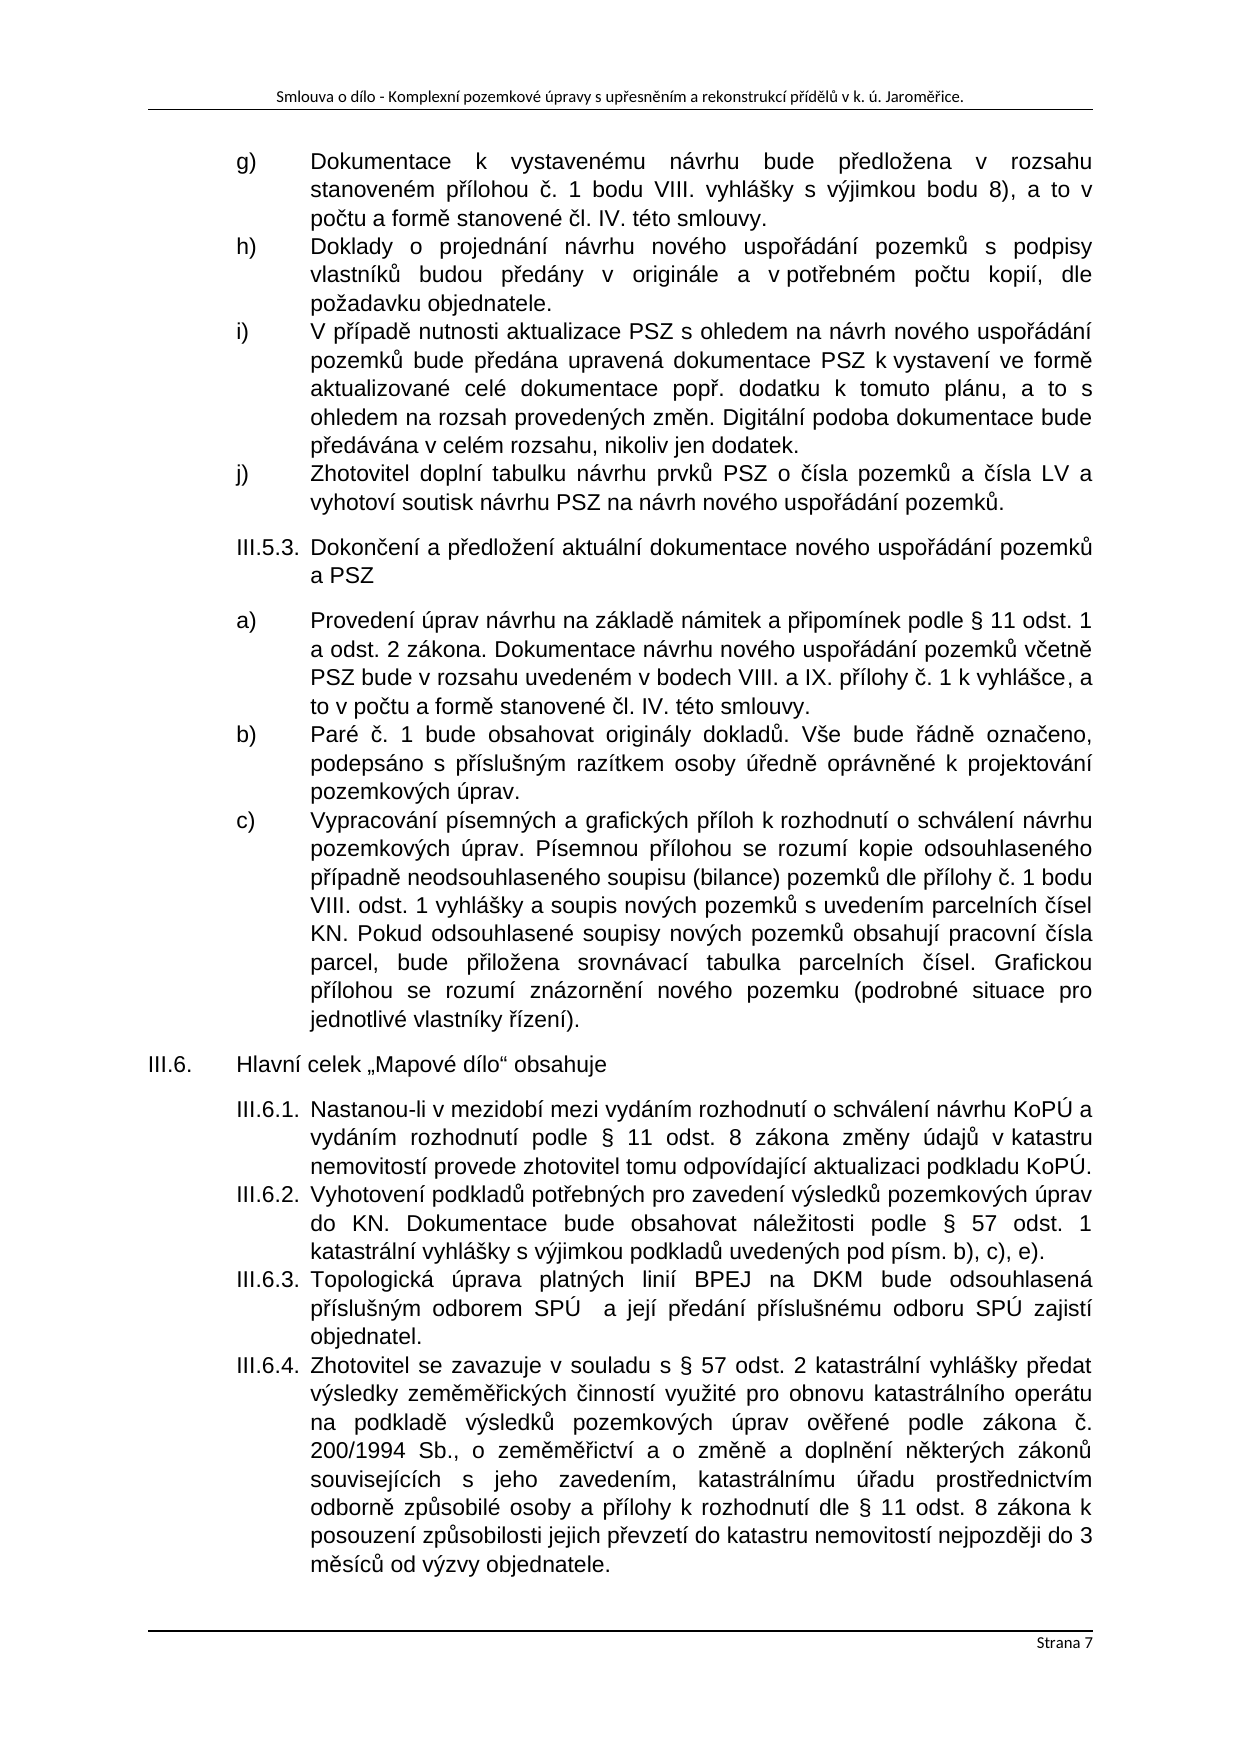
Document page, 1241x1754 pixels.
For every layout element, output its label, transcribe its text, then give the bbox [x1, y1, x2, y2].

text Paré č. 1 bude obsahovat originály dokladů. Vše bude řádně označeno, podepsáno s příslušným razítkem osoby úředně oprávněné k projektování pozemkových úprav. [236, 721, 1093, 804]
text Nastanou-li v mezidobí mezi vydáním rozhodnutí o schválení návrhu KoPÚ a vydáním rozhodnutí podle § 11 odst. 8 zákona změny údajů v katastru nemovitostí provede zhotovitel tomu odpovídající aktualizaci podkladu KoPÚ. [236, 1096, 1093, 1179]
text Dokončení a předložení aktuální dokumentace nového uspořádání pozemků a PSZ [236, 534, 1093, 589]
text Topologická úprava platných linií BPEJ na DKM bude odsouhlasená příslušným odborem SPÚ a její předání příslušnému odboru SPÚ zajistí objednatel. [236, 1266, 1093, 1350]
list Hlavní celek „Mapové dílo“ obsahuje [148, 1051, 1093, 1077]
text Zhotovitel doplní tabulku návrhu prvků PSZ o čísla pozemků a čísla LV a vyhotoví soutisk návrhu PSZ na návrh nového uspořádání pozemků. [236, 460, 1093, 515]
text Provedení úprav návrhu na základě námitek a připomínek podle § 11 odst. 1 a odst. 2 zákona. Dokumentace návrhu nového uspořádání pozemků včetně PSZ bude v rozsahu uvedeném v bodech VIII. a IX. přílohy č. 1 k vyhlášce, a to v počtu a formě stanovené čl. IV. této smlouvy. [236, 607, 1093, 719]
text Vypracování písemných a grafických příloh k rozhodnutí o schválení návrhu pozemkových úprav. Písemnou přílohou se rozumí kopie odsouhlaseného případně neodsouhlaseného soupisu (bilance) pozemků dle přílohy č. 1 bodu VIII. odst. 1 vyhlášky a soupis nových pozemků s uvedením parcelních čísel KN. Pokud odsouhlasené soupisy nových pozemků obsahují pracovní čísla parcel, bude přiložena srovnávací tabulka parcelních čísel. Grafickou přílohou se rozumí znázornění nového pozemku (podrobné situace pro jednotlivé vlastníky řízení). [236, 807, 1093, 1032]
text Zhotovitel se zavazuje v souladu s § 57 odst. 2 katastrální vyhlášky předat výsledky zeměměřických činností využité pro obnovu katastrálního operátu na podkladě výsledků pozemkových úprav ověřené podle zákona č. 200/1994 Sb., o zeměměřictví a o změně a doplnění některých zákonů souvisejících s jeho zavedením, katastrálnímu úřadu prostřednictvím odborně způsobilé osoby a přílohy k rozhodnutí dle § 11 odst. 8 zákona k posouzení způsobilosti jejich převzetí do katastru nemovitostí nejpozději do 3 měsíců od výzvy objednatele. [236, 1352, 1093, 1577]
text V případě nutnosti aktualizace PSZ s ohledem na návrh nového uspořádání pozemků bude předána upravená dokumentace PSZ k vystavení ve formě aktualizované celé dokumentace popř. dodatku k tomuto plánu, a to s ohledem na rozsah provedených změn. Digitální podoba dokumentace bude předávána v celém rozsahu, nikoliv jen dodatek. [236, 318, 1093, 458]
text Vyhotovení podkladů potřebných pro zavedení výsledků pozemkových úprav do KN. Dokumentace bude obsahovat náležitosti podle § 57 odst. 1 katastrální vyhlášky s výjimkou podkladů uvedených pod písm. b), c), e). [236, 1181, 1093, 1264]
text Doklady o projednání návrhu nového uspořádání pozemků s podpisy vlastníků budou předány v originále a v potřebném počtu kopií, dle požadavku objednatele. [236, 233, 1093, 316]
text Dokumentace k vystavenému návrhu bude předložena v rozsahu stanoveném přílohou č. 1 bodu VIII. vyhlášky s výjimkou bodu 8), a to v počtu a formě stanovené čl. IV. této smlouvy. [236, 148, 1093, 231]
